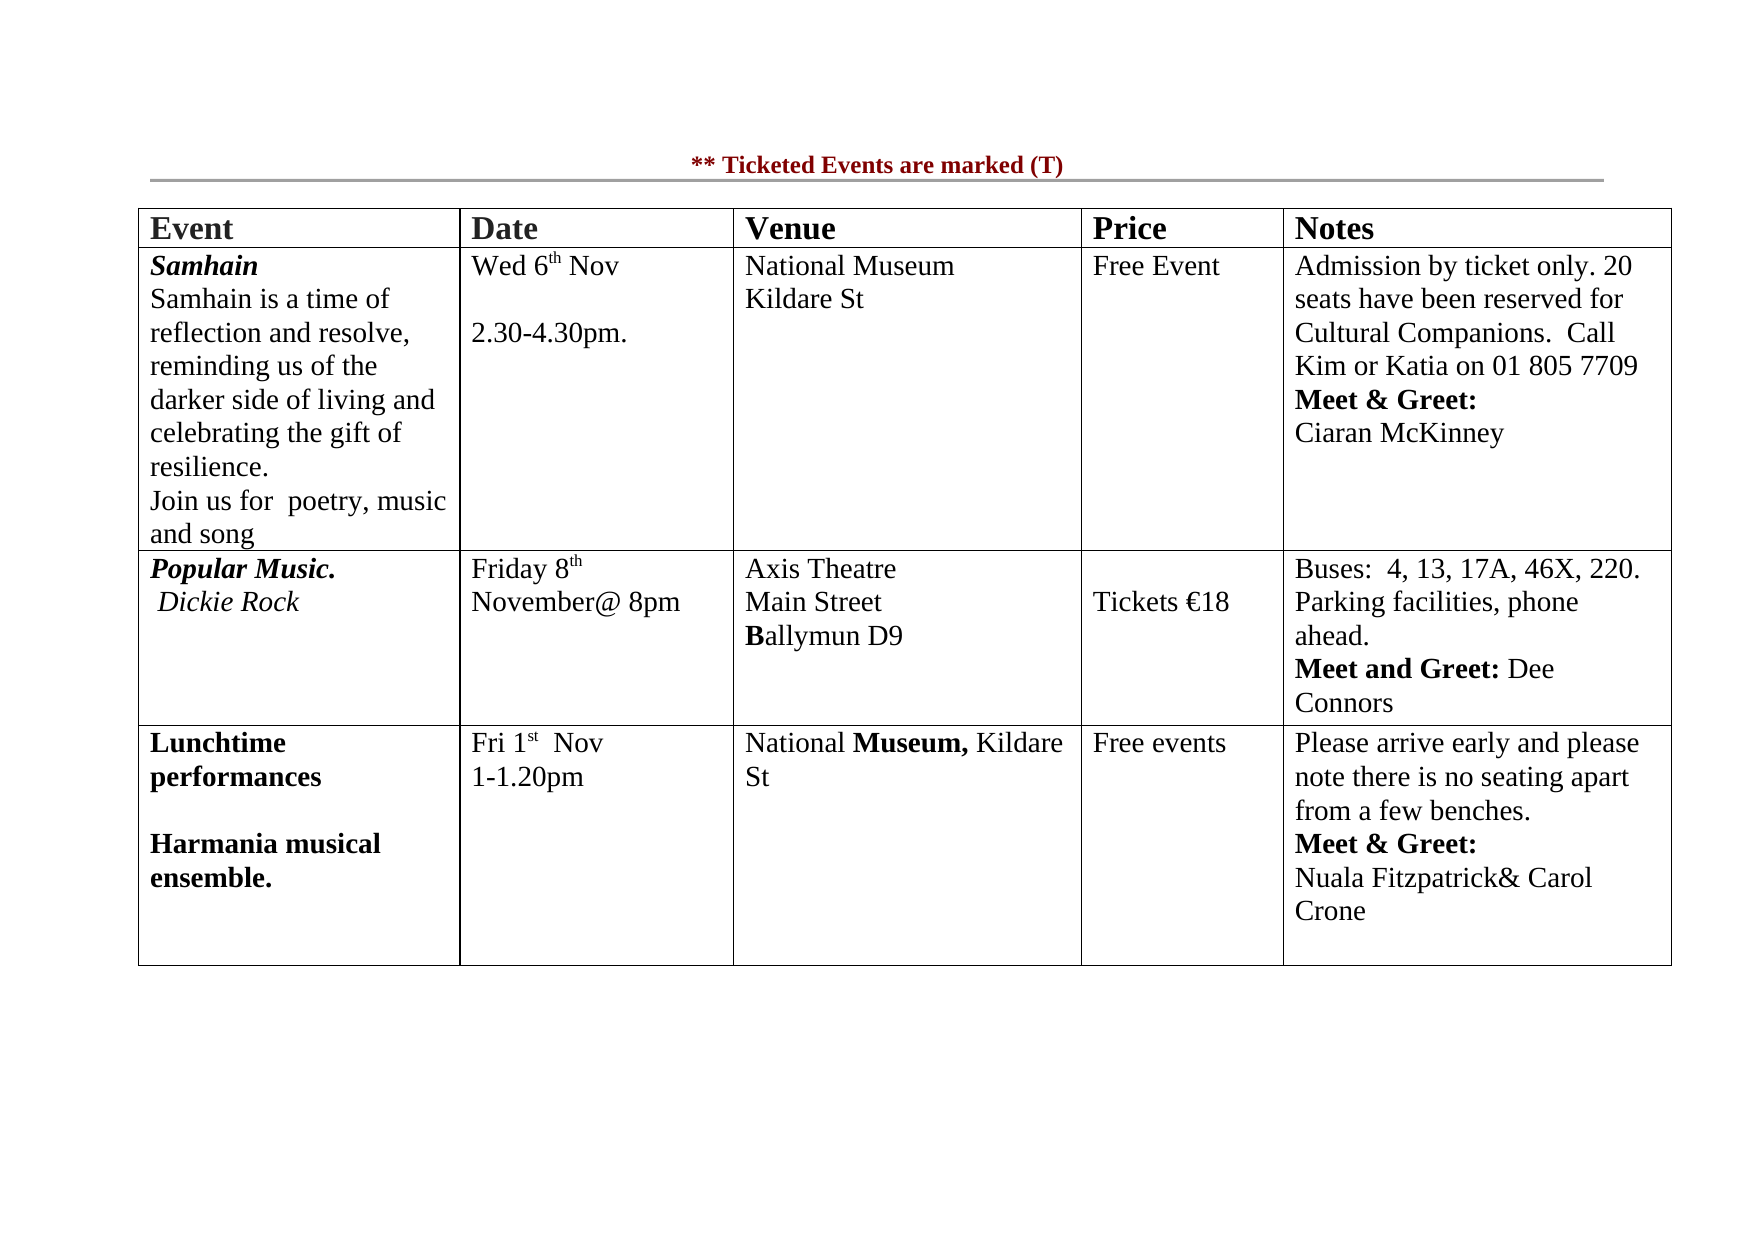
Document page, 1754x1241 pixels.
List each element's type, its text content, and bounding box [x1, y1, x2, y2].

table_cell Buses: 4, 13, 17A, 46X, 220. Parking facilities, phone ahead. Meet and Greet: Dee Connors [1284, 551, 1671, 724]
table_header Price [1082, 209, 1283, 247]
table_header Date [461, 209, 733, 247]
table_cell Tickets €18 [1082, 551, 1283, 724]
table_cell Axis Theatre Main Street Ballymun D9 [734, 551, 1081, 724]
table_cell National Museum Kildare St [734, 248, 1081, 550]
table_cell Free events [1082, 726, 1283, 965]
table_cell Free Event [1082, 248, 1283, 550]
table_cell Samhain Samhain is a time of reflection and resolve, reminding us of the darker side of living and celebrating the gift of resilience. Join us for poetry, music and song [139, 248, 459, 550]
table_header Venue [734, 209, 1081, 247]
table_cell Fri 1st Nov 1-1.20pm [461, 726, 733, 965]
table_cell Please arrive early and please note there is no seating apart from a few benches. Meet & Greet: Nuala Fitzpatrick& Carol Crone [1284, 726, 1671, 965]
table_cell Wed 6th Nov 2.30-4.30pm. [461, 248, 733, 550]
table_cell Friday 8th November@ 8pm [461, 551, 733, 724]
text ** Ticketed Events are marked (T) [150, 150, 1604, 178]
table_cell National Museum, Kildare St [734, 726, 1081, 965]
table_cell Lunchtime performances Harmania musical ensemble. [139, 726, 459, 965]
table_cell Popular Music. Dickie Rock [139, 551, 459, 724]
table_header Event [139, 209, 459, 247]
table_cell Admission by ticket only. 20 seats have been reserved for Cultural Companions. Call Kim or Katia on 01 805 7709 Meet & Greet: Ciaran McKinney [1284, 248, 1671, 550]
table_header Notes [1284, 209, 1671, 247]
